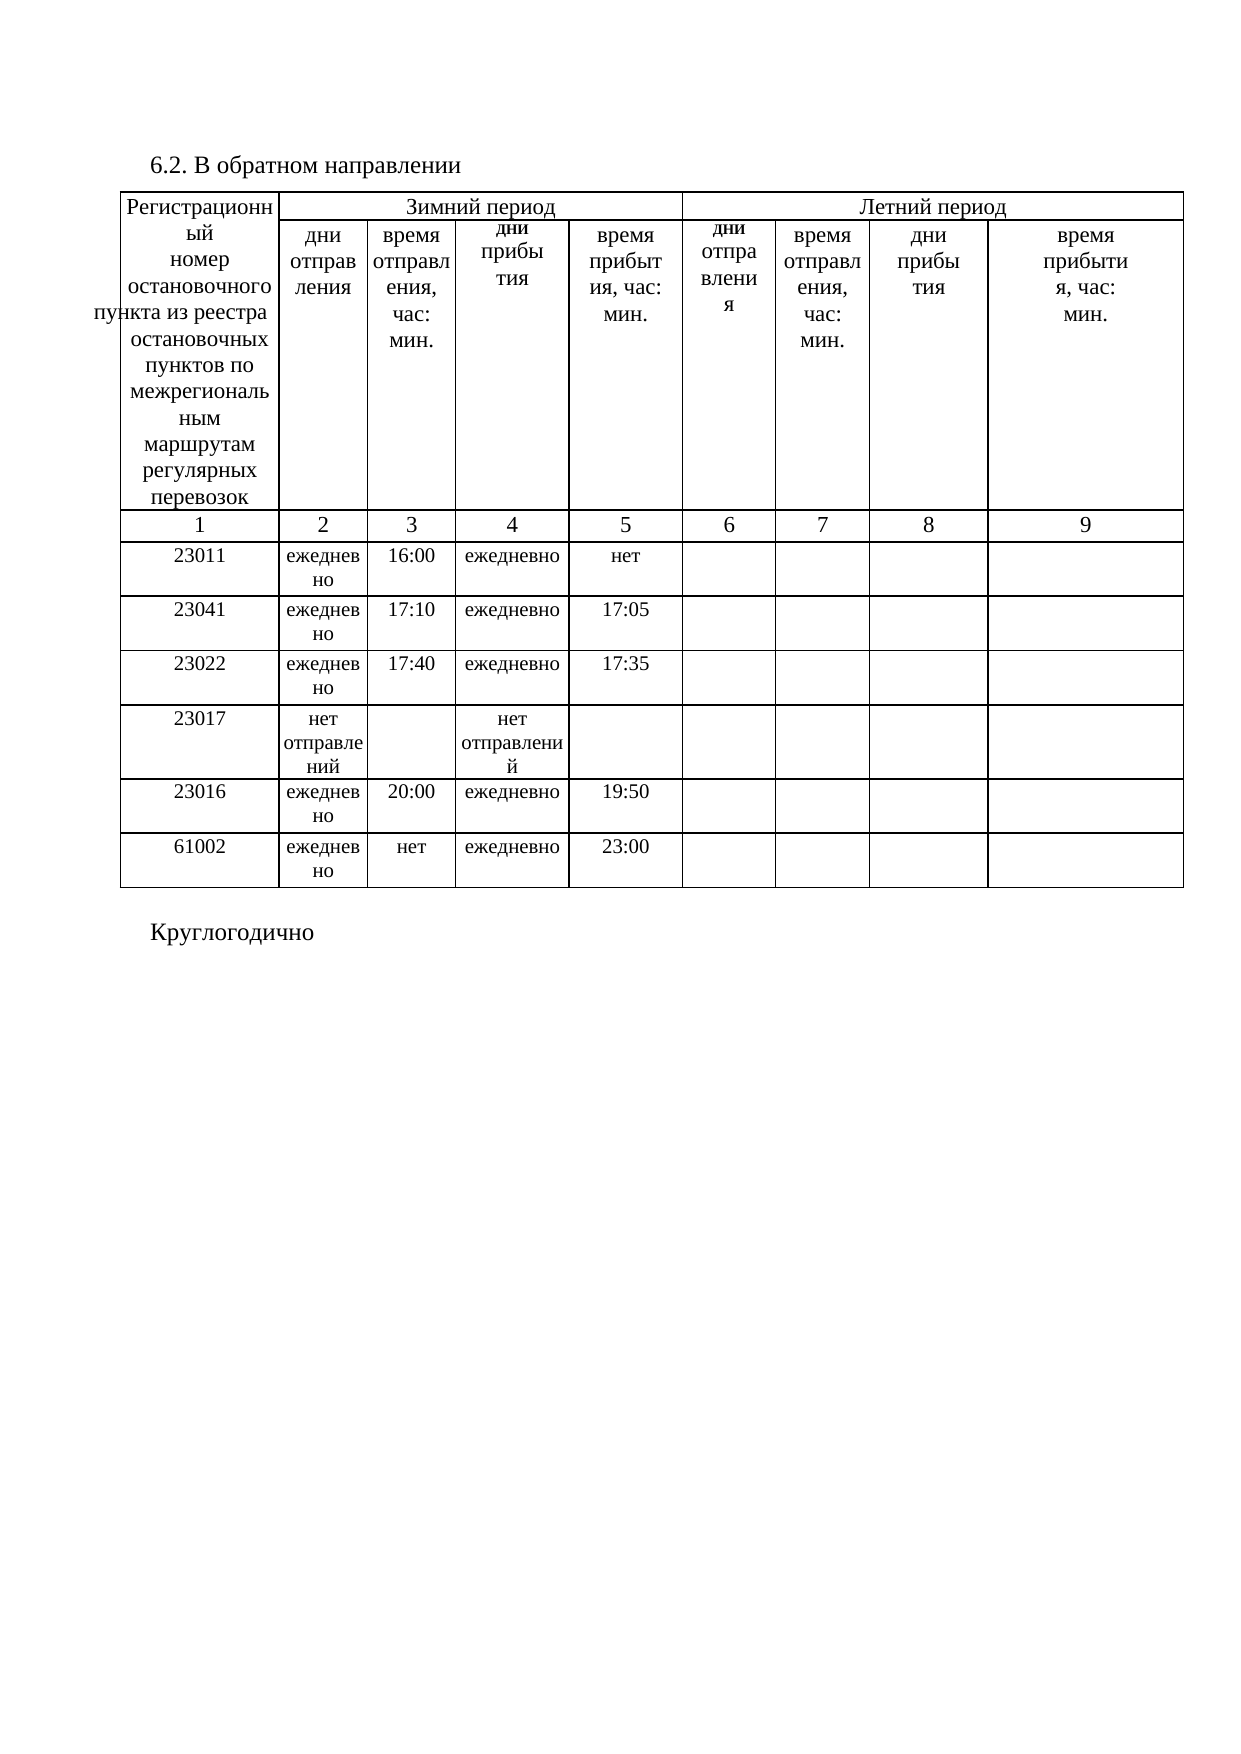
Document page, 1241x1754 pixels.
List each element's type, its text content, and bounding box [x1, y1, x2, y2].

table_cell время отправл ения, час: мин. [368, 221, 455, 509]
table_cell 23:00 [570, 834, 682, 887]
table_cell [989, 706, 1183, 778]
table_cell 17:35 [570, 651, 682, 704]
table_cell ДНИ отпра влени я [683, 221, 775, 509]
table_cell 19:50 [570, 780, 682, 832]
table_cell [776, 651, 869, 704]
table_cell [368, 706, 455, 778]
table_cell 5 [570, 511, 682, 541]
table_cell [776, 706, 869, 778]
table_cell дни прибы тия [870, 221, 987, 509]
table_header Зимний период [280, 193, 682, 219]
table_cell [776, 543, 869, 595]
table_cell 2 [280, 511, 367, 541]
table_cell 9 [989, 511, 1183, 541]
table_cell 23022 [121, 651, 278, 704]
table_cell нет отправлений [456, 706, 568, 778]
table_cell ежедневно [280, 780, 367, 832]
table_cell 7 [776, 511, 869, 541]
table_cell [683, 706, 775, 778]
table_cell 20:00 [368, 780, 455, 832]
text Круглогодично [150, 917, 1090, 946]
table_cell [776, 597, 869, 650]
table_cell [776, 780, 869, 832]
table_cell [989, 543, 1183, 595]
table_cell 23017 [121, 706, 278, 778]
table_cell 23016 [121, 780, 278, 832]
table_cell [683, 651, 775, 704]
table_cell ежедневно [456, 780, 568, 832]
table_cell ежедневно [456, 543, 568, 595]
table_cell [870, 834, 987, 887]
table_cell [683, 834, 775, 887]
table_cell [870, 780, 987, 832]
table_cell [989, 597, 1183, 650]
table_cell 3 [368, 511, 455, 541]
table_cell нет [368, 834, 455, 887]
table_header Регистрационный номер остановочного пункта из реестра остановочных пунктов по межрегиональным маршрутам регулярных перевозок [121, 193, 278, 509]
table_cell [683, 543, 775, 595]
table_cell 1 [121, 511, 278, 541]
table_cell 4 [456, 511, 568, 541]
table_cell ежедневно [280, 597, 367, 650]
table_cell [870, 651, 987, 704]
table_cell [870, 597, 987, 650]
table_cell 8 [870, 511, 987, 541]
table_cell [776, 834, 869, 887]
table_cell ежедневно [280, 543, 367, 595]
table_cell 16:00 [368, 543, 455, 595]
table_header Летний период [683, 193, 1183, 219]
table_cell время прибыти я, час: мин. [989, 221, 1183, 509]
table_cell [870, 543, 987, 595]
table_cell [989, 780, 1183, 832]
table_cell время прибыт ия, час: мин. [570, 221, 682, 509]
table_cell 17:05 [570, 597, 682, 650]
table_cell дни отправ ления [280, 221, 367, 509]
table_cell ежедневно [456, 597, 568, 650]
table_cell 23011 [121, 543, 278, 595]
table_cell 61002 [121, 834, 278, 887]
table_cell [989, 834, 1183, 887]
table_cell ДНИ прибы тия [456, 221, 568, 509]
table_cell время отправл ения, час: мин. [776, 221, 869, 509]
table_cell 23041 [121, 597, 278, 650]
table_cell [989, 651, 1183, 704]
table_cell 17:10 [368, 597, 455, 650]
table_cell [683, 597, 775, 650]
table_cell ежедневно [280, 834, 367, 887]
table_cell нет [570, 543, 682, 595]
table_cell 6 [683, 511, 775, 541]
table_cell [570, 706, 682, 778]
table_cell ежедневно [456, 651, 568, 704]
table_cell ежедневно [456, 834, 568, 887]
table_cell 17:40 [368, 651, 455, 704]
table_cell [870, 706, 987, 778]
table_cell ежедневно [280, 651, 367, 704]
text 6.2. В обратном направлении [150, 150, 1090, 179]
table_cell нет отправлений [280, 706, 367, 778]
table_cell [683, 780, 775, 832]
